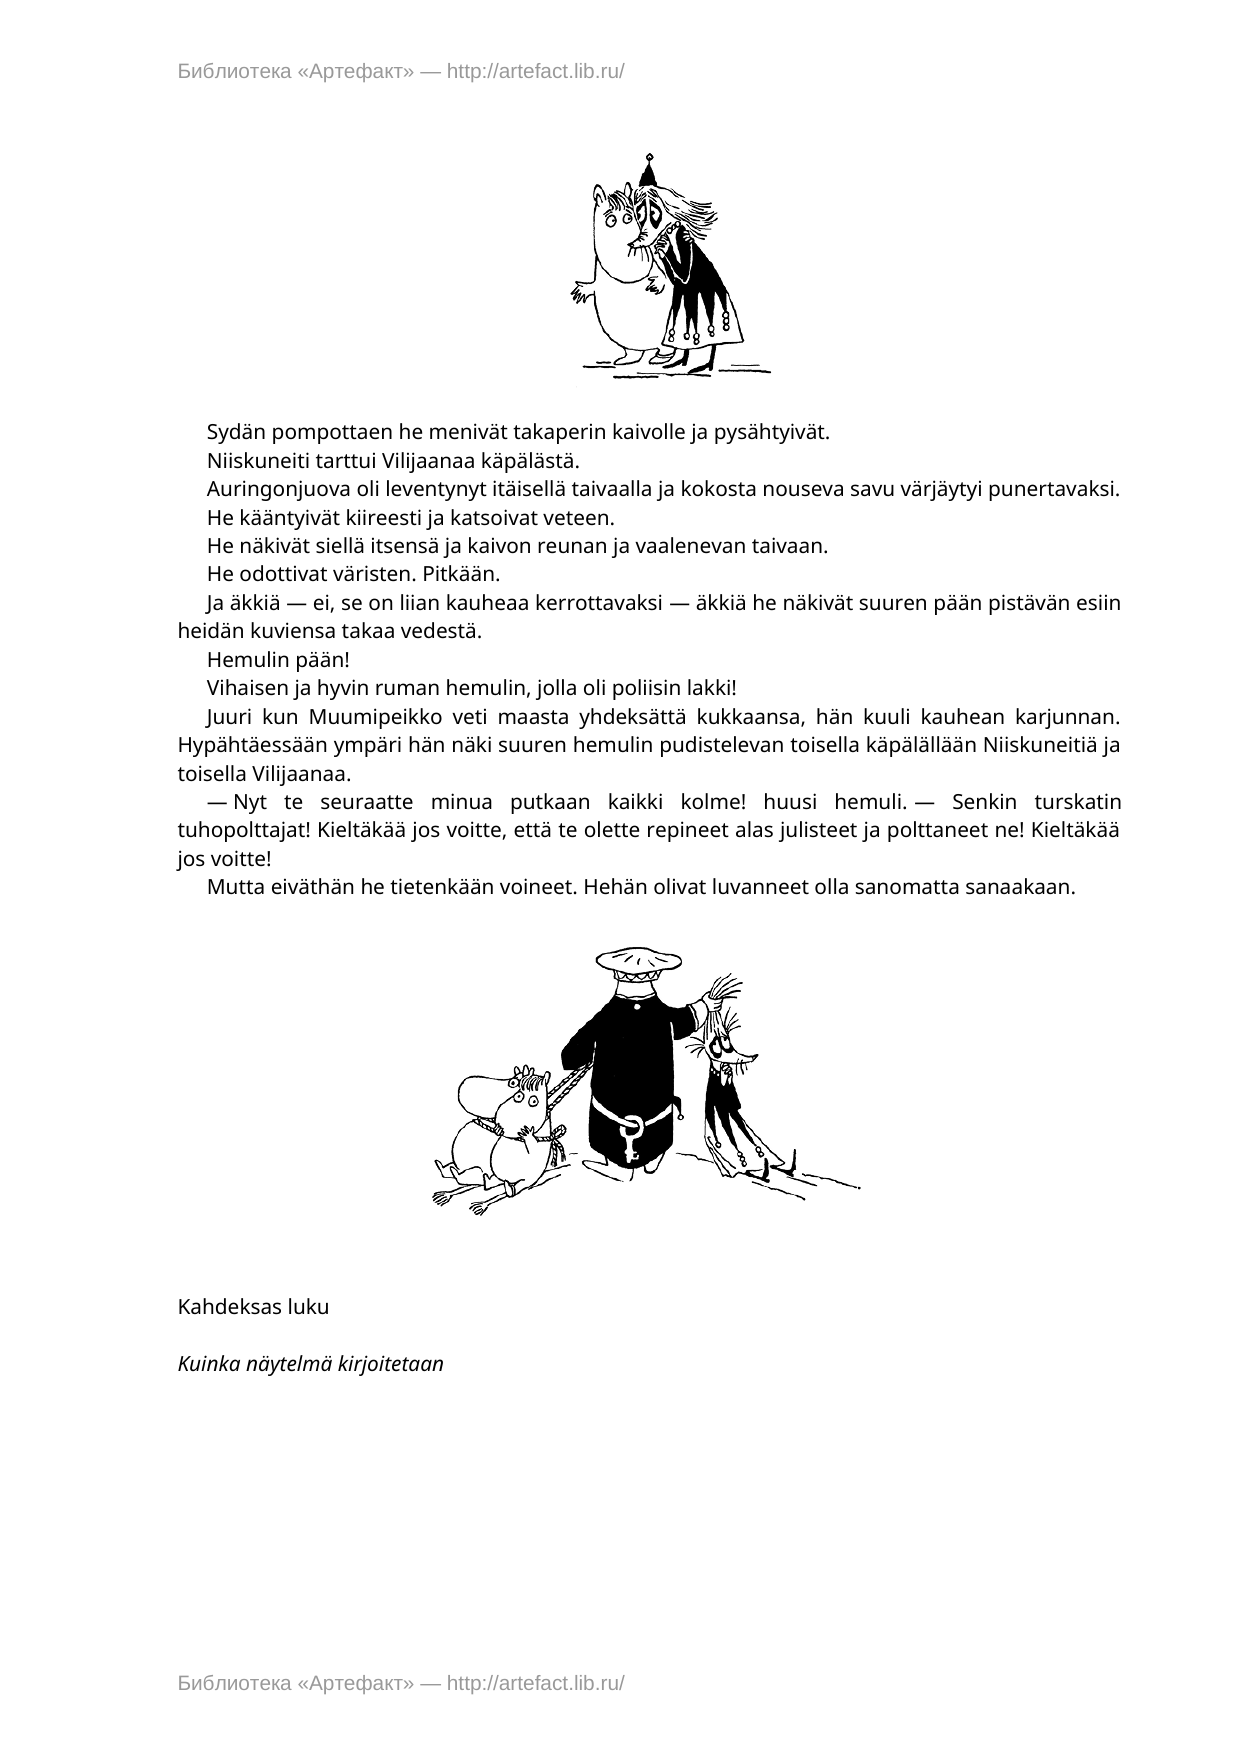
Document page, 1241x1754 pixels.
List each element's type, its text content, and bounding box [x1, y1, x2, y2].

text Auringonjuova oli leventynyt itäisellä taivaalla ja kokosta nouseva savu värjäytyi punertavaksi. [177, 474, 1122, 503]
text Hemulin pään! [177, 645, 1122, 673]
text Mutta eiväthän he tietenkään voineet. Hehän olivat luvanneet olla sanomatta sanaakaan. [177, 872, 1122, 901]
text Kuinka näytelmä kirjoitetaan [177, 1349, 1122, 1378]
picture [425, 929, 874, 1236]
text He kääntyivät kiireesti ja katsoivat veteen. [177, 503, 1122, 531]
text He odottivat väristen. Pitkään. [177, 559, 1122, 588]
text Niiskuneiti tarttui Vilijaanaa käpälästä. [177, 446, 1122, 474]
text Juuri kun Muumipeikko veti maasta yhdeksättä kukkaansa, hän kuuli kauhean karjunnan. Hypähtäessään ympäri hän näki suuren hemulin pudistelevan toisella käpälällään Niiskuneitiä ja toisella Vilijaanaa. [177, 702, 1122, 787]
text Ja äkkiä — ei, se on liian kauheaa kerrottavaksi — äkkiä he näkivät suuren pään pistävän esiin heidän kuviensa takaa vedestä. [177, 588, 1122, 645]
text — Nyt te seuraatte minua putkaan kaikki kolme! huusi hemuli. — Senkin turskatin tuhopolttajat! Kieltäkää jos voitte, että te olette repineet alas julisteet ja polttaneet ne! Kieltäkää jos voitte! [177, 787, 1122, 872]
text Kahdeksas luku [177, 1292, 1122, 1321]
picture [514, 118, 786, 389]
text Vihaisen ja hyvin ruman hemulin, jolla oli poliisin lakki! [177, 673, 1122, 702]
text He näkivät siellä itsensä ja kaivon reunan ja vaalenevan taivaan. [177, 531, 1122, 559]
text Sydän pompottaen he menivät takaperin kaivolle ja pysähtyivät. [177, 417, 1122, 446]
